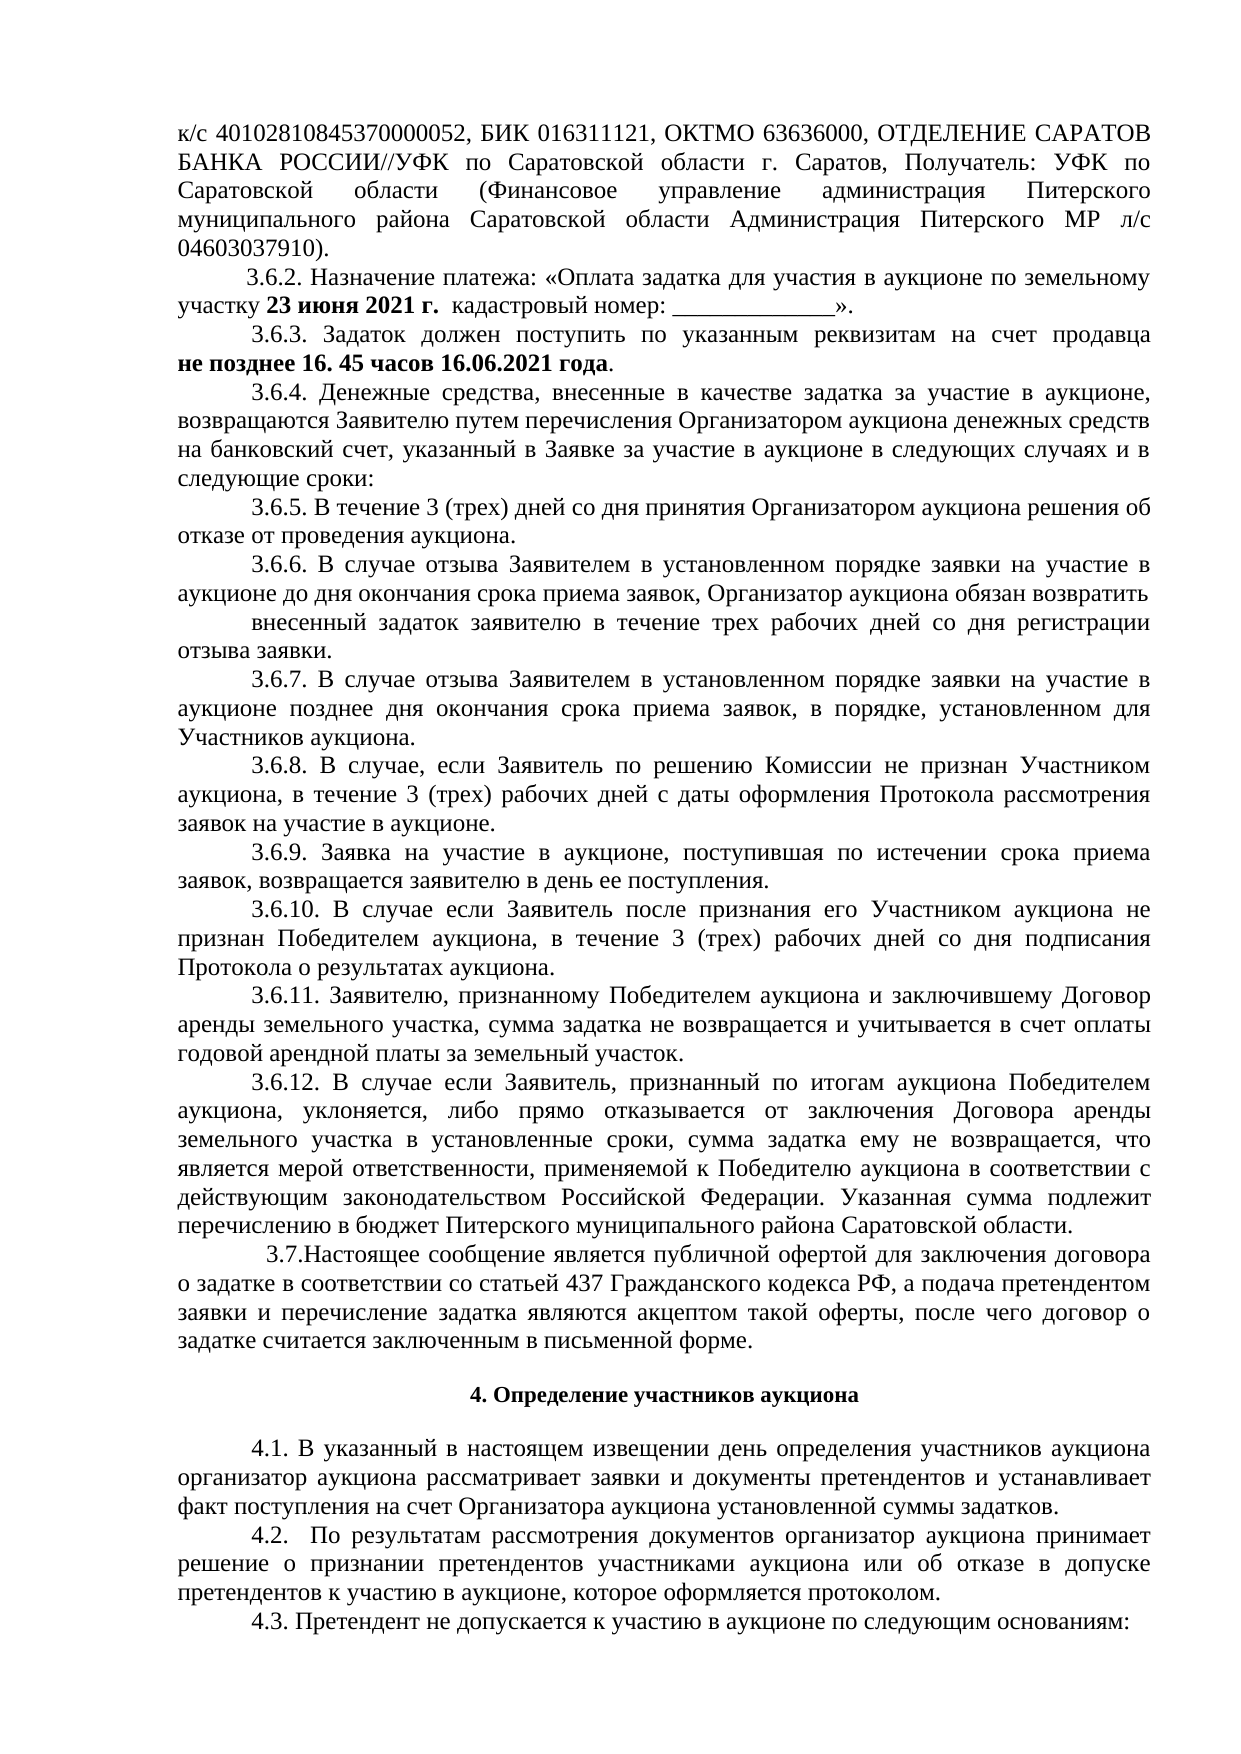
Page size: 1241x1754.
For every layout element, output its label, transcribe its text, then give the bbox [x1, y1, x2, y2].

text 3.6.8. В случае, если Заявитель по решению Комиссии не признан Участником аукциона, в течение 3 (трех) рабочих дней с даты оформления Протокола рассмотрения заявок на участие в аукционе. [177, 751, 1152, 837]
text 3.6.4. Денежные средства, внесенные в качестве задатка за участие в аукционе, возвращаются Заявителю путем перечисления Организатором аукциона денежных средств [177, 377, 1152, 434]
text 3.6.2. Назначение платежа: «Оплата задатка для участия в аукционе по земельному участку 23 июня 2021 г. кадастровый номер: _____________». [177, 262, 1152, 319]
text 3.6.9. Заявка на участие в аукционе, поступившая по истечении срока приема заявок, возвращается заявителю в день ее поступления. [177, 837, 1152, 894]
text 3.6.6. В случае отзыва Заявителем в установленном порядке заявки на участие в аукционе до дня окончания срока приема заявок, Организатор аукциона обязан возвратить [177, 549, 1152, 607]
text 4. Определение участников аукциона [177, 1381, 1152, 1407]
text 3.6.5. В течение 3 (трех) дней со дня принятия Организатором аукциона решения об отказе от проведения аукциона. [177, 492, 1152, 549]
text 4.2. По результатам рассмотрения документов организатор аукциона принимает решение о признании претендентов участниками аукциона или об отказе в допуске претендентов к участию в аукционе, которое оформляется протоколом. [177, 1520, 1152, 1606]
text 3.7.Настоящее сообщение является публичной офертой для заключения договора о задатке в соответствии со статьей 437 Гражданского кодекса РФ, а подача претендентом заявки и перечисление задатка являются акцептом такой оферты, после чего договор о задатке считается заключенным в письменной форме. [177, 1239, 1152, 1354]
text 4.3. Претендент не допускается к участию в аукционе по следующим основаниям: [177, 1606, 1152, 1635]
text 3.6.3. Задаток должен поступить по указанным реквизитам на счет продавца не позднее 16. 45 часов 16.06.2021 года. [177, 319, 1152, 377]
text на банковский счет, указанный в Заявке за участие в аукционе в следующих случаях и в следующие сроки: [177, 434, 1152, 492]
text 3.6.10. В случае если Заявитель после признания его Участником аукциона не признан Победителем аукциона, в течение 3 (трех) рабочих дней со дня подписания Протокола о результатах аукциона. [177, 894, 1152, 981]
text внесенный задаток заявителю в течение трех рабочих дней со дня регистрации отзыва заявки. [177, 607, 1152, 664]
text 4.1. В указанный в настоящем извещении день определения участников аукциона организатор аукциона рассматривает заявки и документы претендентов и устанавливает факт поступления на счет Организатора аукциона установленной суммы задатков. [177, 1433, 1152, 1520]
text 3.6.7. В случае отзыва Заявителем в установленном порядке заявки на участие в аукционе позднее дня окончания срока приема заявок, в порядке, установленном для Участников аукциона. [177, 664, 1152, 751]
text 3.6.12. В случае если Заявитель, признанный по итогам аукциона Победителем аукциона, уклоняется, либо прямо отказывается от заключения Договора аренды земельного участка в установленные сроки, сумма задатка ему не возвращается, что является мерой ответственности, применяемой к Победителю аукциона в соответствии с действующим законодательством Российской Федерации. Указанная сумма подлежит перечислению в бюджет Питерского муниципального района Саратовской области. [177, 1067, 1152, 1239]
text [177, 118, 1152, 262]
text 3.6.11. Заявителю, признанному Победителем аукциона и заключившему Договор аренды земельного участка, сумма задатка не возвращается и учитывается в счет оплаты годовой арендной платы за земельный участок. [177, 981, 1152, 1067]
